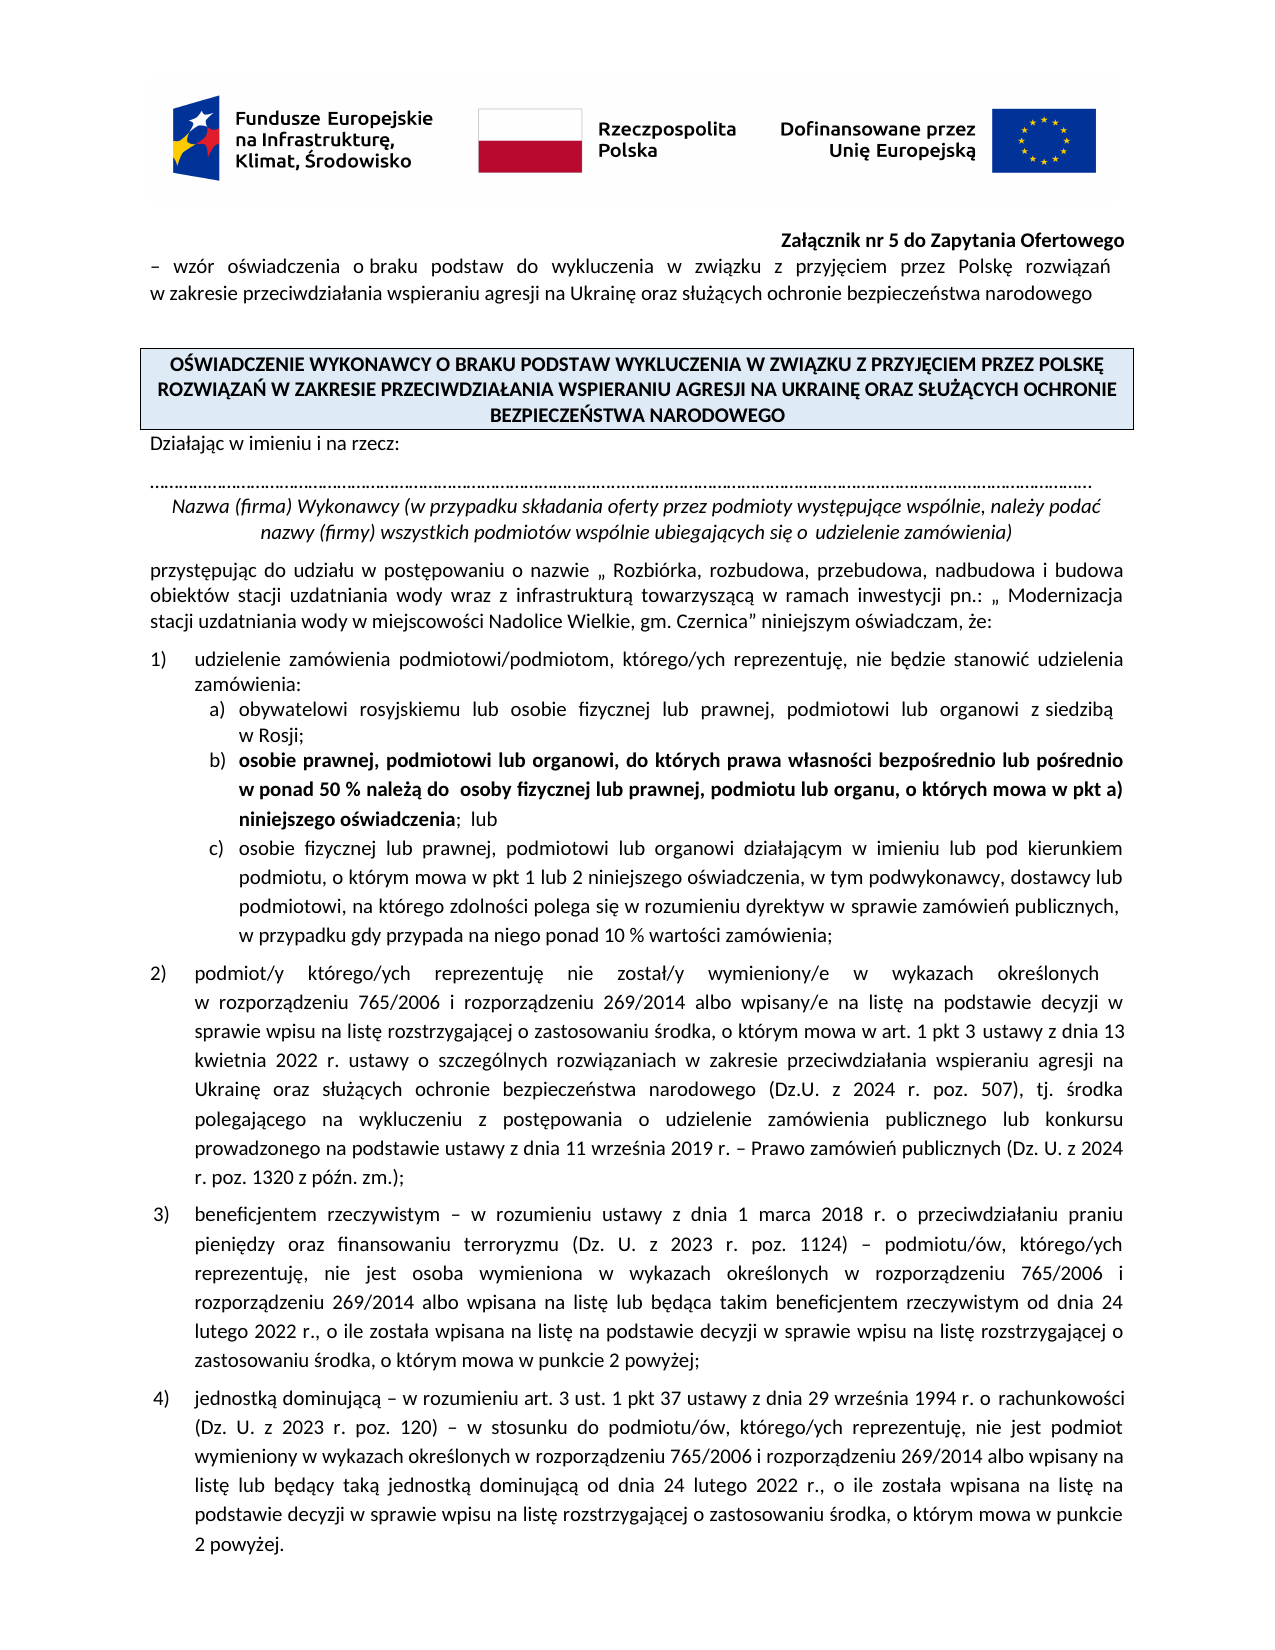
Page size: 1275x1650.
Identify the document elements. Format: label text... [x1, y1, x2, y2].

text Działając w imieniu i na rzecz: [150, 430, 1125, 456]
text Nazwa (firma) Wykonawcy (w przypadku składania oferty przez podmioty występujące wspólnie, należy podać nazwy (firmy) wszystkich podmiotów wspólnie ubiegających się o udzielenie zamówienia) [150, 494, 1125, 544]
list beneficjentem rzeczywistym – w rozumieniu ustawy z dnia 1 marca 2018 r. o przeciwdziałaniu praniu pieniędzy oraz finansowaniu terroryzmu (Dz. U. z 2023 r. poz. 1124) – podmiotu/ów, którego/ych reprezentuję, nie jest osoba wymieniona w wykazach określonych w rozporządzeniu 765/2006 i rozporządzeniu 269/2014 albo wpisana na listę lub będąca takim beneficjentem rzeczywistym od dnia 24 lutego 2022 r., o ile została wpisana na listę na podstawie decyzji w sprawie wpisu na listę rozstrzygającej o zastosowaniu środka, o którym mowa w punkcie 2 powyżej; [153, 1202, 1125, 1373]
list obywatelowi rosyjskiemu lub osobie fizycznej lub prawnej, podmiotowi lub organowi z siedzibą w Rosji; [209, 697, 1125, 747]
text przystępując do udziału w postępowaniu o nazwie „ Rozbiórka, rozbudowa, przebudowa, nadbudowa i budowa obiektów stacji uzdatniania wody wraz z infrastrukturą towarzyszącą w ramach inwestycji pn.: „ Modernizacja stacji uzdatniania wody w miejscowości Nadolice Wielkie, gm. Czernica” niniejszym oświadczam, że: [150, 557, 1125, 633]
list osobie prawnej, podmiotowi lub organowi, do których prawa własności bezpośrednio lub pośrednio w ponad 50 % należą do osoby fizycznej lub prawnej, podmiotu lub organu, o których mowa w pkt a) niniejszego oświadczenia; lub [209, 747, 1125, 831]
list podmiot/y którego/ych reprezentuję nie został/y wymieniony/e w wykazach określonych w rozporządzeniu 765/2006 i rozporządzeniu 269/2014 albo wpisany/e na listę na podstawie decyzji w sprawie wpisu na listę rozstrzygającej o zastosowaniu środka, o którym mowa w art. 1 pkt 3 ustawy z dnia 13 kwietnia 2022 r. ustawy o szczególnych rozwiązaniach w zakresie przeciwdziałania wspieraniu agresji na Ukrainę oraz służących ochronie bezpieczeństwa narodowego (Dz.U. z 2024 r. poz. 507), tj. środka polegającego na wykluczeniu z postępowania o udzielenie zamówienia publicznego lub konkursu prowadzonego na podstawie ustawy z dnia 11 września 2019 r. – Prawo zamówień publicznych (Dz. U. z 2024 r. poz. 1320 z późn. zm.); [150, 960, 1125, 1189]
text OŚWIADCZENIE WYKONAWCY O BRAKU PODSTAW WYKLUCZENIA W ZWIĄZKU Z PRZYJĘCIEM PRZEZ POLSKĘ ROZWIĄZAŃ W ZAKRESIE PRZECIWDZIAŁANIA WSPIERANIU AGRESJI NA UKRAINĘ ORAZ SŁUŻĄCYCH OCHRONIE BEZPIECZEŃSTWA NARODOWEGO [141, 349, 1133, 429]
text ……………………………………………………………………………………...…………………………………………………………….……………………… [150, 468, 1125, 494]
list jednostką dominującą – w rozumieniu art. 3 ust. 1 pkt 37 ustawy z dnia 29 września 1994 r. o rachunkowości (Dz. U. z 2023 r. poz. 120) – w stosunku do podmiotu/ów, którego/ych reprezentuję, nie jest podmiot wymieniony w wykazach określonych w rozporządzeniu 765/2006 i rozporządzeniu 269/2014 albo wpisany na listę lub będący taką jednostką dominującą od dnia 24 lutego 2022 r., o ile została wpisana na listę na podstawie decyzji w sprawie wpisu na listę rozstrzygającej o zastosowaniu środka, o którym mowa w punkcie 2 powyżej. [153, 1385, 1125, 1556]
list osobie fizycznej lub prawnej, podmiotowi lub organowi działającym w imieniu lub pod kierunkiem podmiotu, o którym mowa w pkt 1 lub 2 niniejszego oświadczenia, w tym podwykonawcy, dostawcy lub podmiotowi, na którego zdolności polega się w rozumieniu dyrektyw w sprawie zamówień publicznych, w przypadku gdy przypada na niego ponad 10 % wartości zamówienia; [209, 835, 1125, 948]
picture [150, 75, 1119, 202]
text – wzór oświadczenia o braku podstaw do wykluczenia w związku z przyjęciem przez Polskę rozwiązań w zakresie przeciwdziałania wspieraniu agresji na Ukrainę oraz służących ochronie bezpieczeństwa narodowego [150, 252, 1125, 306]
text Załącznik nr 5 do Zapytania Ofertowego [150, 227, 1125, 252]
list udzielenie zamówienia podmiotowi/podmiotom, którego/ych reprezentuję, nie będzie stanowić udzielenia zamówienia: [150, 646, 1125, 697]
